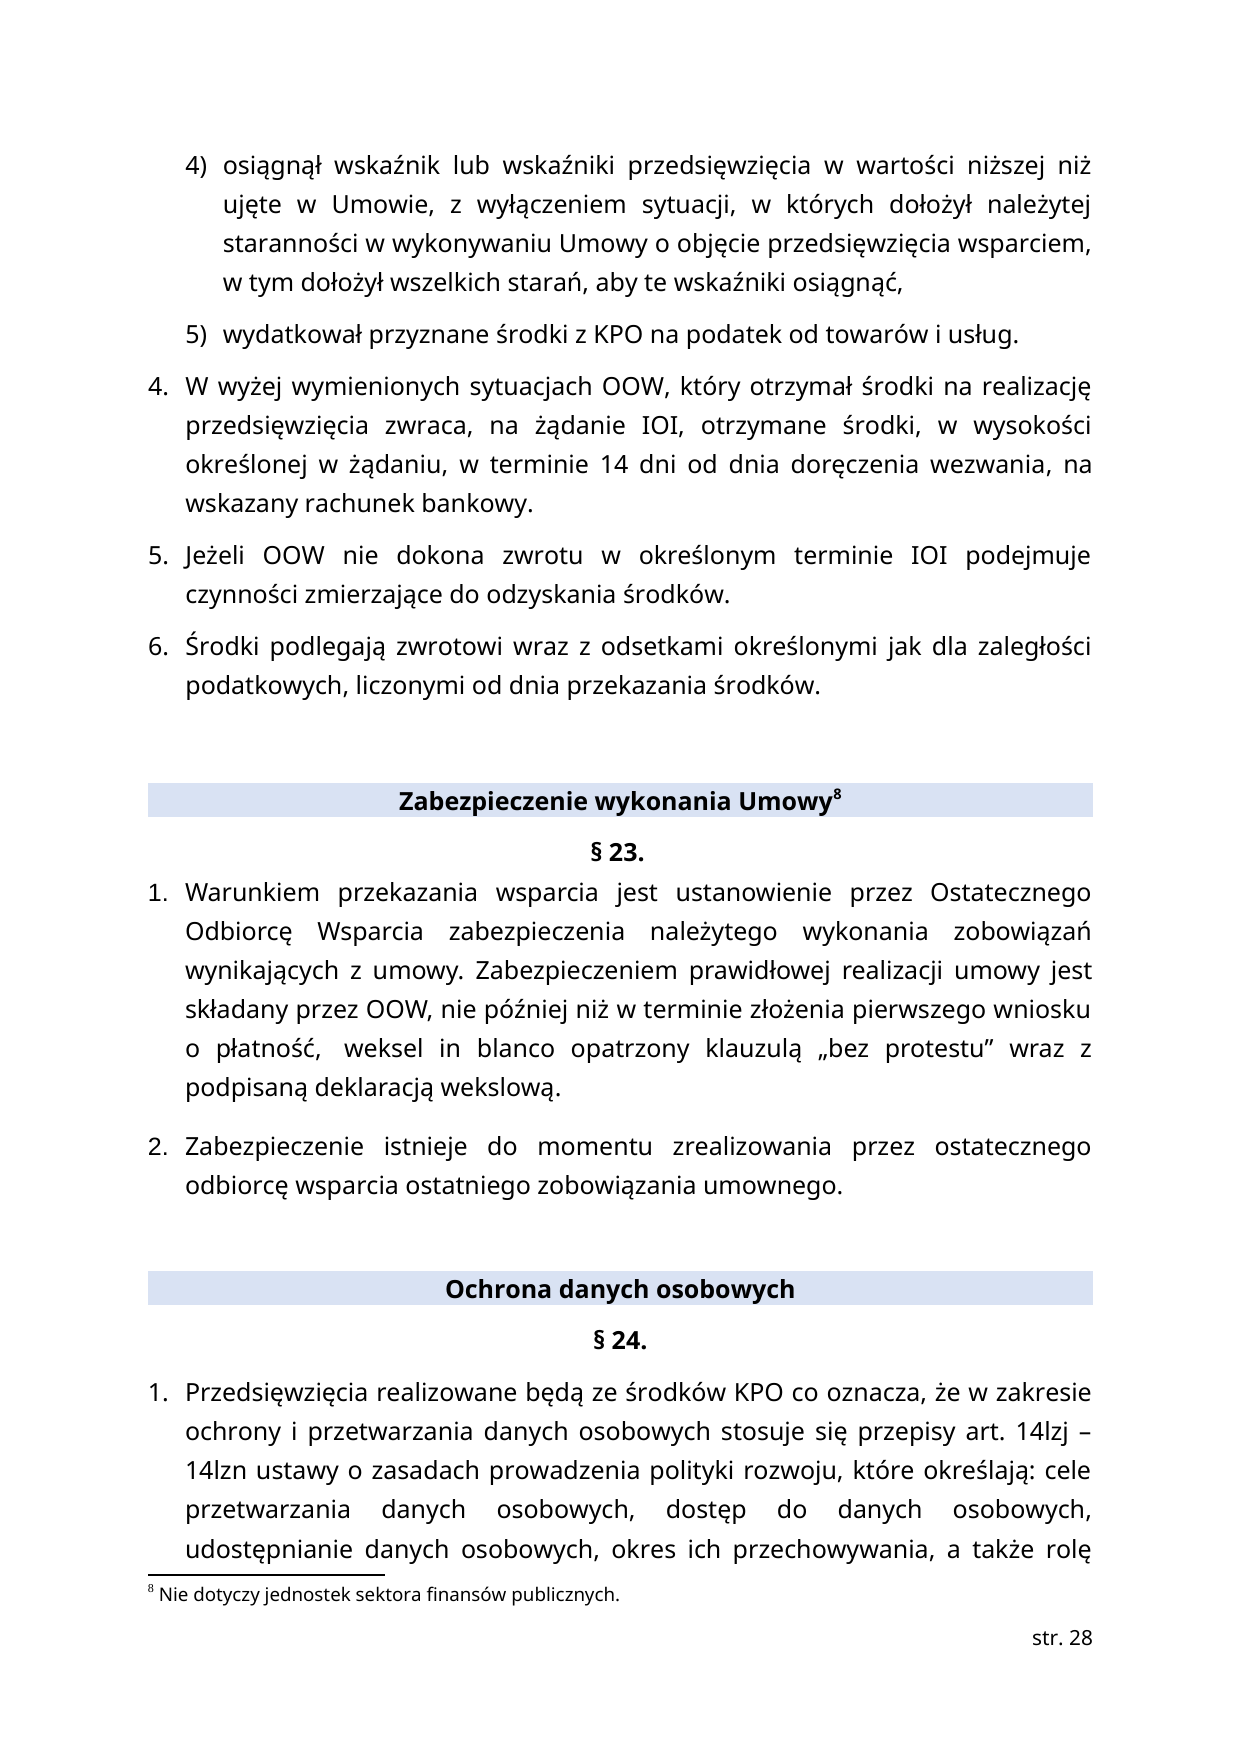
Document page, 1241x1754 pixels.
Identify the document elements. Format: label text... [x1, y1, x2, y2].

list wydatkował przyznane środki z KPO na podatek od towarów i usług. [185, 317, 1093, 351]
list Zabezpieczenie istnieje do momentu zrealizowania przez ostatecznego odbiorcę wsparcia ostatniego zobowiązania umownego. [148, 1129, 1093, 1202]
list Jeżeli OOW nie dokona zwrotu w określonym terminie IOI podejmuje czynności zmierzające do odzyskania środków. [148, 538, 1093, 611]
text Zabezpieczenie wykonania Umowy [148, 783, 1093, 817]
list Warunkiem przekazania wsparcia jest ustanowienie przez Ostatecznego Odbiorcę Wsparcia zabezpieczenia należytego wykonania zobowiązań wynikających z umowy. Zabezpieczeniem prawidłowej realizacji umowy jest składany przez OOW, nie później niż w terminie złożenia pierwszego wniosku o płatność, weksel in blanco opatrzony klauzulą „bez protestu” wraz z podpisaną deklaracją wekslową. [148, 874, 1093, 1104]
list W wyżej wymienionych sytuacjach OOW, który otrzymał środki na realizację przedsięwzięcia zwraca, na żądanie IOI, otrzymane środki, w wysokości określonej w żądaniu, w terminie 14 dni od dnia doręczenia wezwania, na wskazany rachunek bankowy. [148, 368, 1093, 520]
subtitle Ochrona danych osobowych [148, 1271, 1093, 1305]
list osiągnął wskaźnik lub wskaźniki przedsięwzięcia w wartości niższej niż ujęte w Umowie, z wyłączeniem sytuacji, w których dołożył należytej staranności w wykonywaniu Umowy o objęcie przedsięwzięcia wsparciem, w tym dołożył wszelkich starań, aby te wskaźniki osiągnąć, [185, 148, 1093, 299]
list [148, 1375, 1093, 1565]
list Środki podlegają zwrotowi wraz z odsetkami określonymi jak dla zaległości podatkowych, liczonymi od dnia przekazania środków. [148, 628, 1093, 702]
text § 24. [148, 1323, 1093, 1357]
list § 23. [185, 835, 1093, 869]
